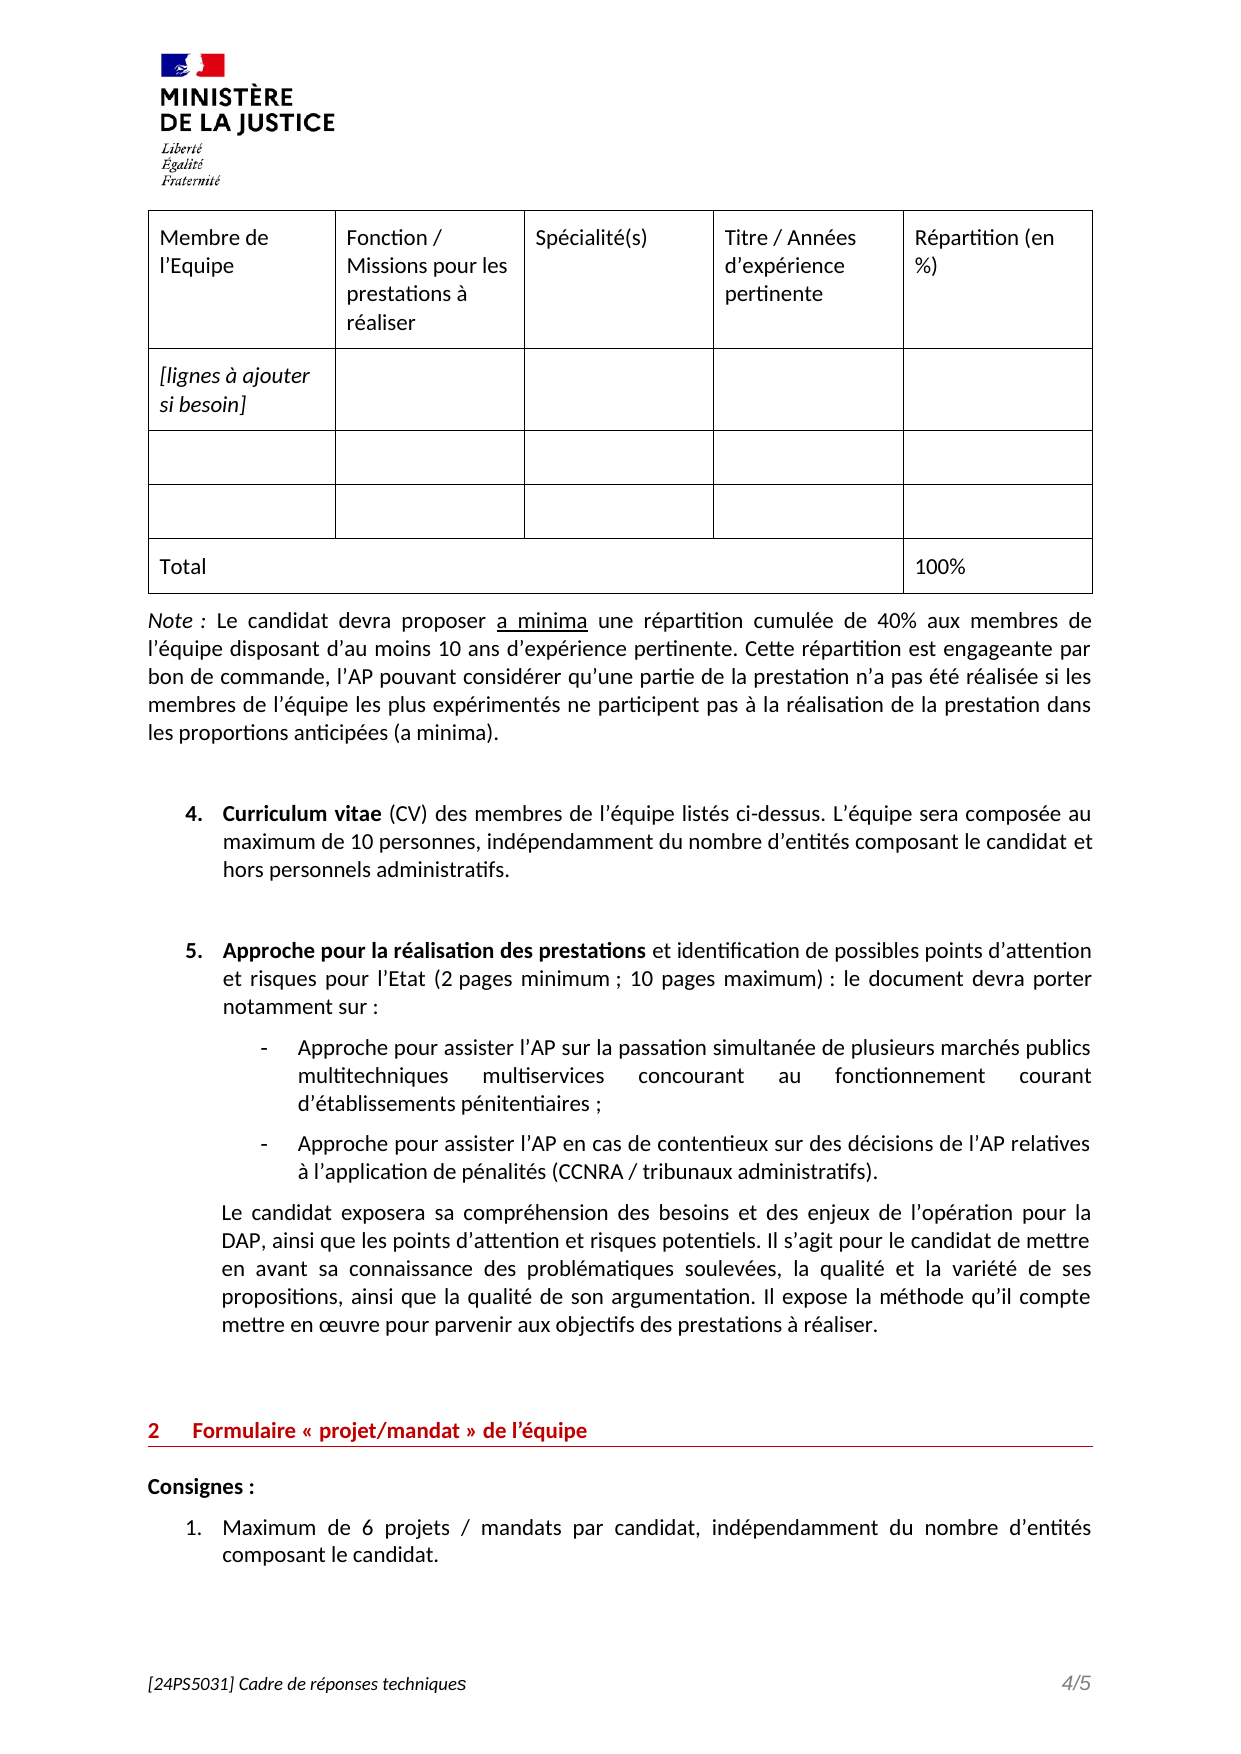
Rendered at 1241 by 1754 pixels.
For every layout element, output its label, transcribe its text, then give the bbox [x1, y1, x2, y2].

table_cell [904, 431, 1092, 484]
table_cell [714, 431, 903, 484]
table_header Titre / Années d’expérience pertinente [714, 211, 903, 348]
table_cell [336, 349, 524, 430]
subtitle Formulaire « projet/mandat » de l’équipe [148, 1416, 1093, 1446]
table_cell [714, 349, 903, 430]
table_header Répartition (en %) [904, 211, 1092, 348]
list Maximum de 6 projets / mandats par candidat, indépendamment du nombre d’entités composant le candidat. [185, 1513, 1093, 1569]
table_cell [714, 485, 903, 538]
table_header Fonction / Missions pour les prestations à réaliser [336, 211, 524, 348]
table_cell [336, 431, 524, 484]
table_header Spécialité(s) [525, 211, 713, 348]
table_cell [525, 431, 713, 484]
table_cell [904, 349, 1092, 430]
list Approche pour la réalisation des prestations et identification de possibles points d’attention et risques pour l’Etat (2 pages minimum ; 10 pages maximum) : le document devra porter notamment sur : [185, 936, 1093, 1020]
table_cell [525, 485, 713, 538]
table_cell [149, 485, 335, 538]
text Consignes : [148, 1472, 1093, 1500]
list Le candidat exposera sa compréhension des besoins et des enjeux de l’opération pour la DAP, ainsi que les points d’attention et risques potentiels. Il s’agit pour le candidat de mettre en avant sa connaissance des problématiques soulevées, la qualité et la variété de ses propositions, ainsi que la qualité de son argumentation. Il expose la méthode qu’il compte mettre en œuvre pour parvenir aux objectifs des prestations à réaliser. [221, 1198, 1093, 1338]
table_cell [149, 431, 335, 484]
list Approche pour assister l’AP en cas de contentieux sur des décisions de l’AP relatives à l’application de pénalités (CCNRA / tribunaux administratifs). [260, 1129, 1093, 1185]
table_cell [525, 349, 713, 430]
text Note : Le candidat devra proposer a minima une répartition cumulée de 40% aux membres de l’équipe disposant d’au moins 10 ans d’expérience pertinente. Cette répartition est engageante par bon de commande, l’AP pouvant considérer qu’une partie de la prestation n’a pas été réalisée si les membres de l’équipe les plus expérimentés ne participent pas à la réalisation de la prestation dans les proportions anticipées (a minima). [148, 606, 1093, 746]
table_cell [904, 485, 1092, 538]
table_cell [lignes à ajouter si besoin] [149, 349, 335, 430]
table_cell 100% [904, 539, 1092, 592]
table_cell [336, 485, 524, 538]
list Approche pour assister l’AP sur la passation simultanée de plusieurs marchés publics multitechniques multiservices concourant au fonctionnement courant d’établissements pénitentiaires ; [260, 1033, 1093, 1117]
list Curriculum vitae (CV) des membres de l’équipe listés ci-dessus. L’équipe sera composée au maximum de 10 personnes, indépendamment du nombre d’entités composant le candidat et hors personnels administratifs. [185, 799, 1093, 883]
table_header Membre de l’Equipe [149, 211, 335, 348]
table_cell Total [149, 539, 903, 592]
picture [161, 53, 344, 194]
